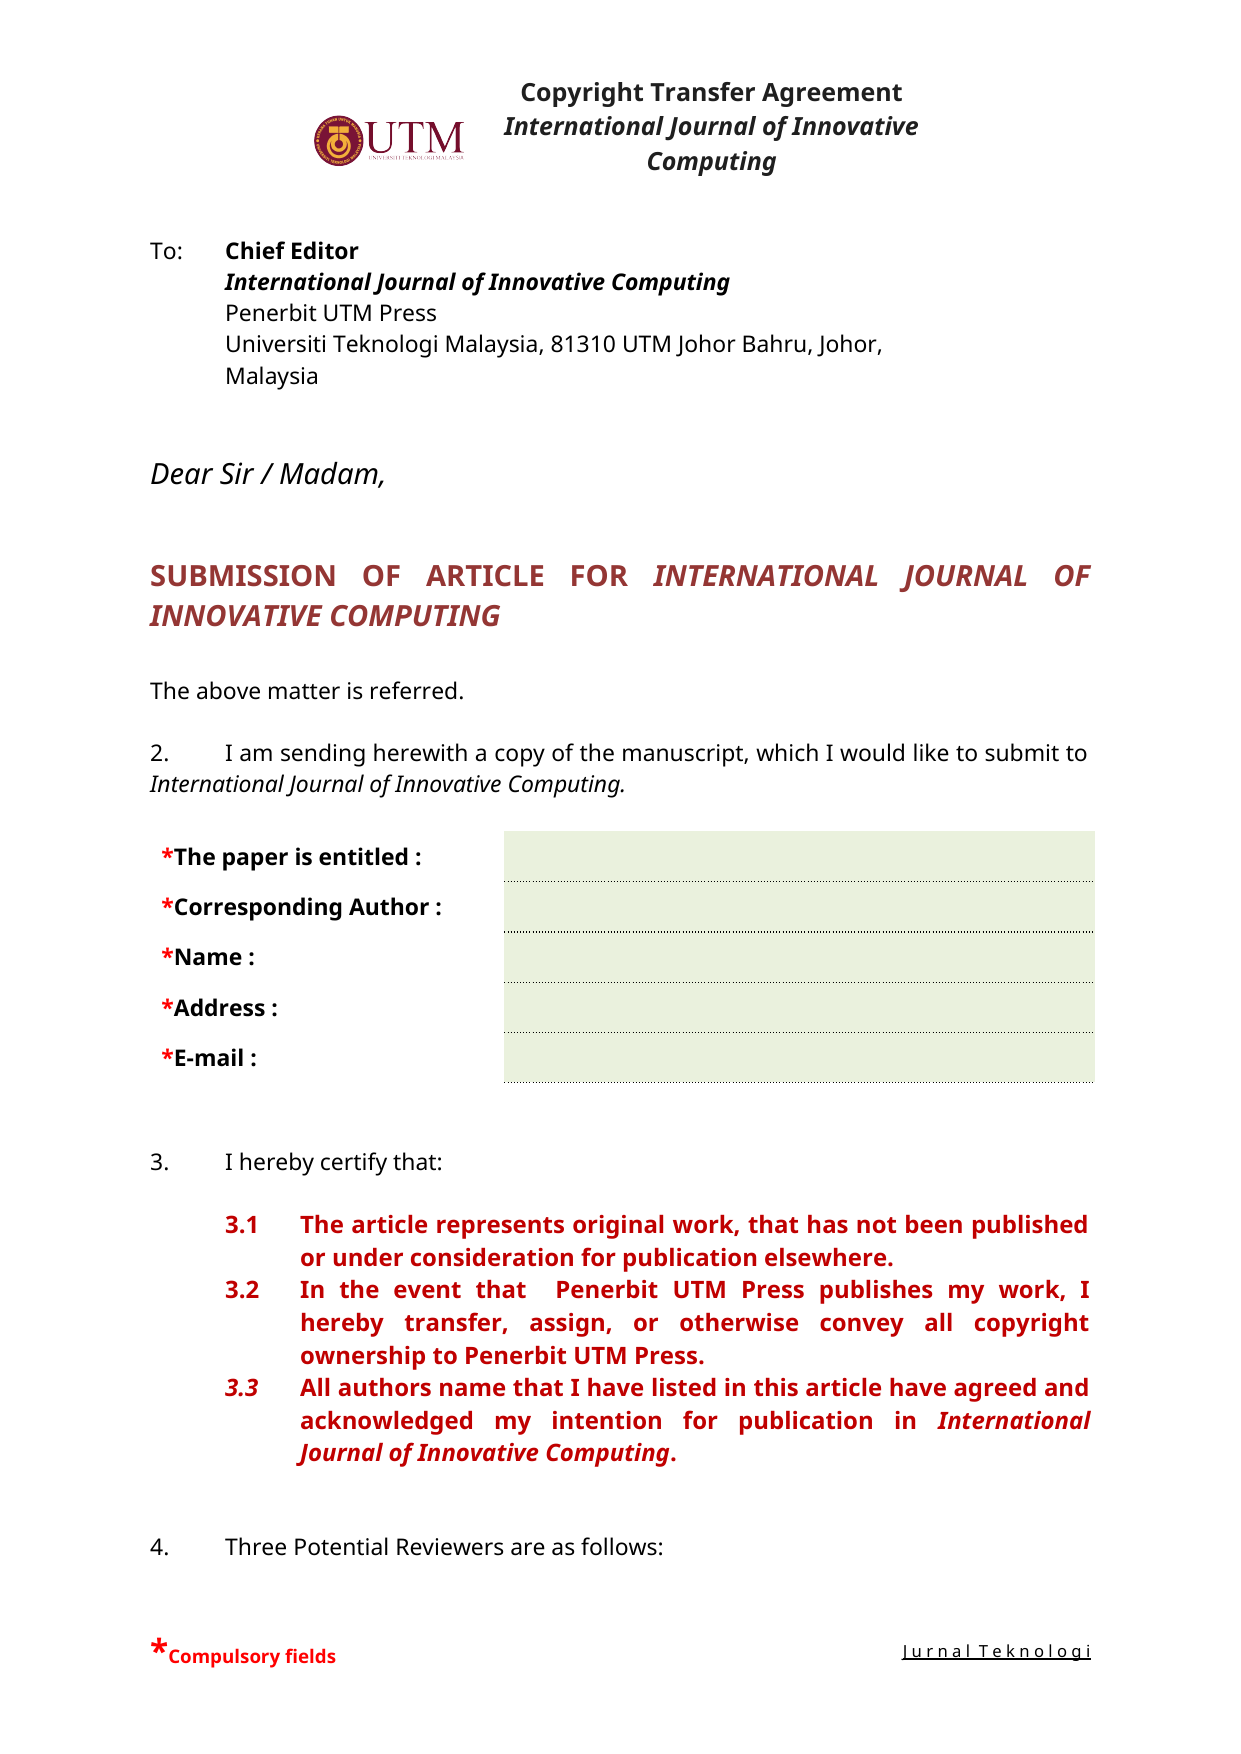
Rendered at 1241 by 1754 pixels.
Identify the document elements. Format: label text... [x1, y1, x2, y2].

list In the event that Penerbit UTM Press publishes my work, I hereby transfer, assign, or otherwise convey all copyright ownership to Penerbit UTM Press. [225, 1273, 1090, 1371]
table_cell [504, 881, 1095, 931]
text 2. I am sending herewith a copy of the manuscript, which I would like to submit to International Journal of Innovative Computing. [150, 737, 1090, 800]
table_header [504, 831, 1095, 881]
text SUBMISSION OF ARTICLE FOR INTERNATIONAL JOURNAL OF INNOVATIVE COMPUTING [150, 556, 1090, 635]
text 4. Three Potential Reviewers are as follows: [150, 1531, 1090, 1563]
text 3. I hereby certify that: [150, 1146, 1090, 1177]
text International Journal of Innovative Computing [150, 266, 1090, 297]
text To: Chief Editor [150, 235, 1090, 266]
table_cell *Corresponding Author : [150, 881, 504, 931]
list The article represents original work, that has not been published or under consideration for publication elsewhere. [225, 1208, 1090, 1273]
table_cell [504, 1032, 1095, 1082]
text Dear Sir / Madam, [150, 453, 1090, 493]
table_cell [504, 931, 1095, 982]
list All authors name that I have listed in this article have agreed and acknowledged my intention for publication in International Journal of Innovative Computing. [225, 1371, 1090, 1469]
table_cell [504, 982, 1095, 1032]
text The above matter is referred. [150, 675, 1090, 706]
text Malaysia [150, 360, 1090, 391]
text Penerbit UTM Press [150, 297, 1090, 328]
text Universiti Teknologi Malaysia, 81310 UTM Johor Bahru, Johor, [150, 328, 1090, 360]
table_cell *Name : [150, 931, 504, 982]
table_cell *Address : [150, 982, 504, 1032]
picture [314, 114, 464, 167]
table_header *The paper is entitled : [150, 831, 504, 881]
table_cell *E-mail : [150, 1032, 504, 1082]
